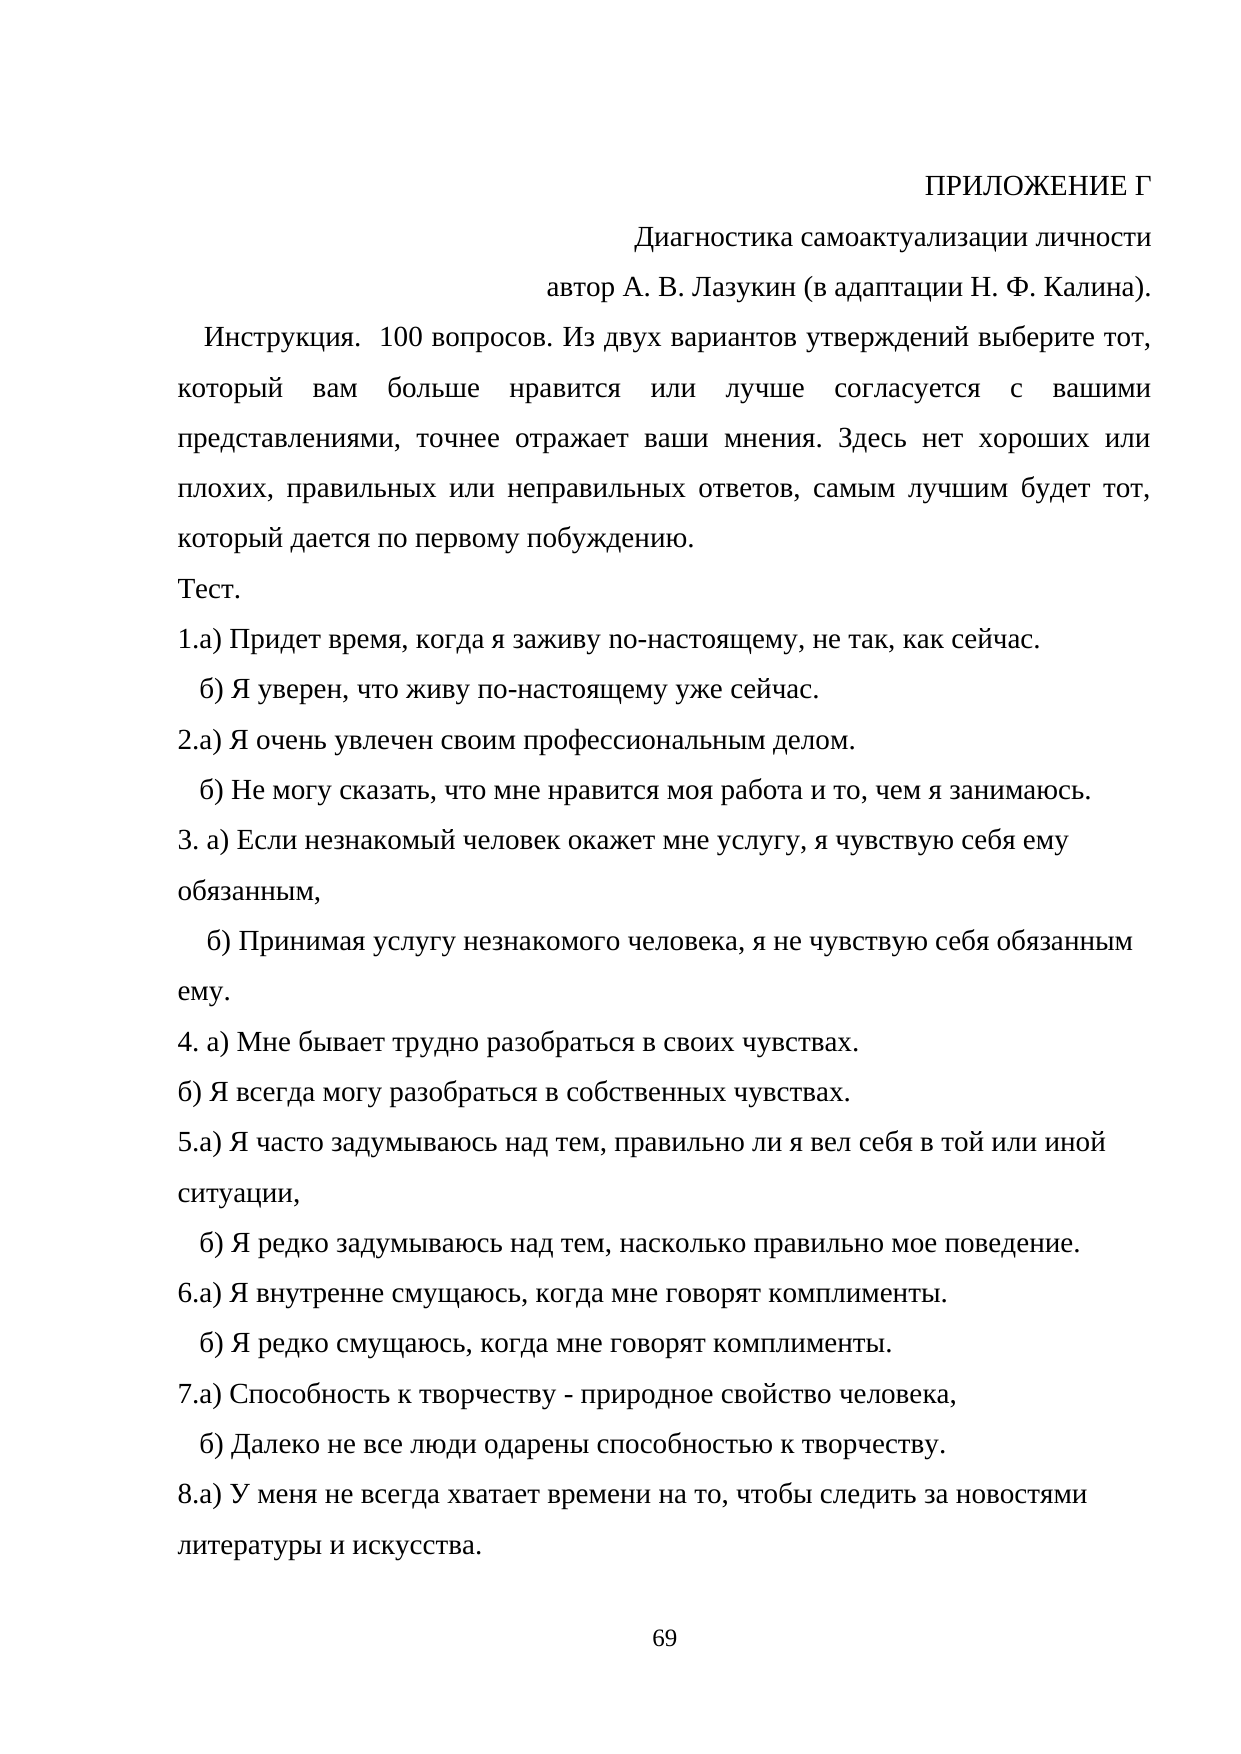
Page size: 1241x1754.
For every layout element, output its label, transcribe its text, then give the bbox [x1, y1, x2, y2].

text 6.а) Я внутренне смущаюсь, когда мне говорят комплименты. [177, 1275, 1152, 1309]
text 3. а) Если незнакомый человек окажет мне услугу, я чувствую себя ему обязанным, [177, 822, 1152, 906]
text 1.а) Придет время, когда я заживу no-настоящему, не так, как сейчас. [177, 621, 1152, 655]
text б) Не могу сказать, что мне нравится моя работа и то, чем я занимаюсь. [177, 772, 1152, 806]
text б) Принимая услугу незнакомого человека, я не чувствую себя обязанным ему. [177, 923, 1152, 1007]
text автор А. В. Лазукин (в адаптации Н. Ф. Калина). [177, 269, 1152, 303]
text б) Я уверен, что живу по-настоящему уже сейчас. [177, 672, 1152, 705]
text б) Далеко не все люди одарены способностью к творчеству. [177, 1426, 1152, 1460]
text б) Я редко задумываюсь над тем, насколько правильно мое поведение. [177, 1225, 1152, 1258]
text б) Я редко смущаюсь, когда мне говорят комплименты. [177, 1326, 1152, 1359]
text Тест. [177, 571, 1152, 604]
text б) Я всегда могу разобраться в собственных чувствах. [177, 1074, 1152, 1108]
text Инструкция. 100 вопросов. Из двух вариантов утверждений выберите тот, который вам больше нравится или лучше согласуется с вашими представлениями, точнее отражает ваши мнения. Здесь нет хороших или плохих, правильных или неправильных ответов, самым лучшим будет тот, который дается по первому побуждению. [177, 319, 1152, 554]
text 4. а) Мне бывает трудно разобраться в своих чувствах. [177, 1024, 1152, 1057]
text 2.а) Я очень увлечен своим профессиональным делом. [177, 722, 1152, 755]
text 8.а) У меня не всегда хватает времени на то, чтобы следить за новостями литературы и искусства. [177, 1477, 1152, 1560]
text 7.а) Способность к творчеству - природное свойство человека, [177, 1376, 1152, 1409]
text ПРИЛОЖЕНИЕ Г [177, 168, 1152, 202]
text 5.а) Я часто задумываюсь над тем, правильно ли я вел себя в той или иной ситуации, [177, 1124, 1152, 1208]
text Диагностика самоактуализации личности [177, 219, 1152, 252]
